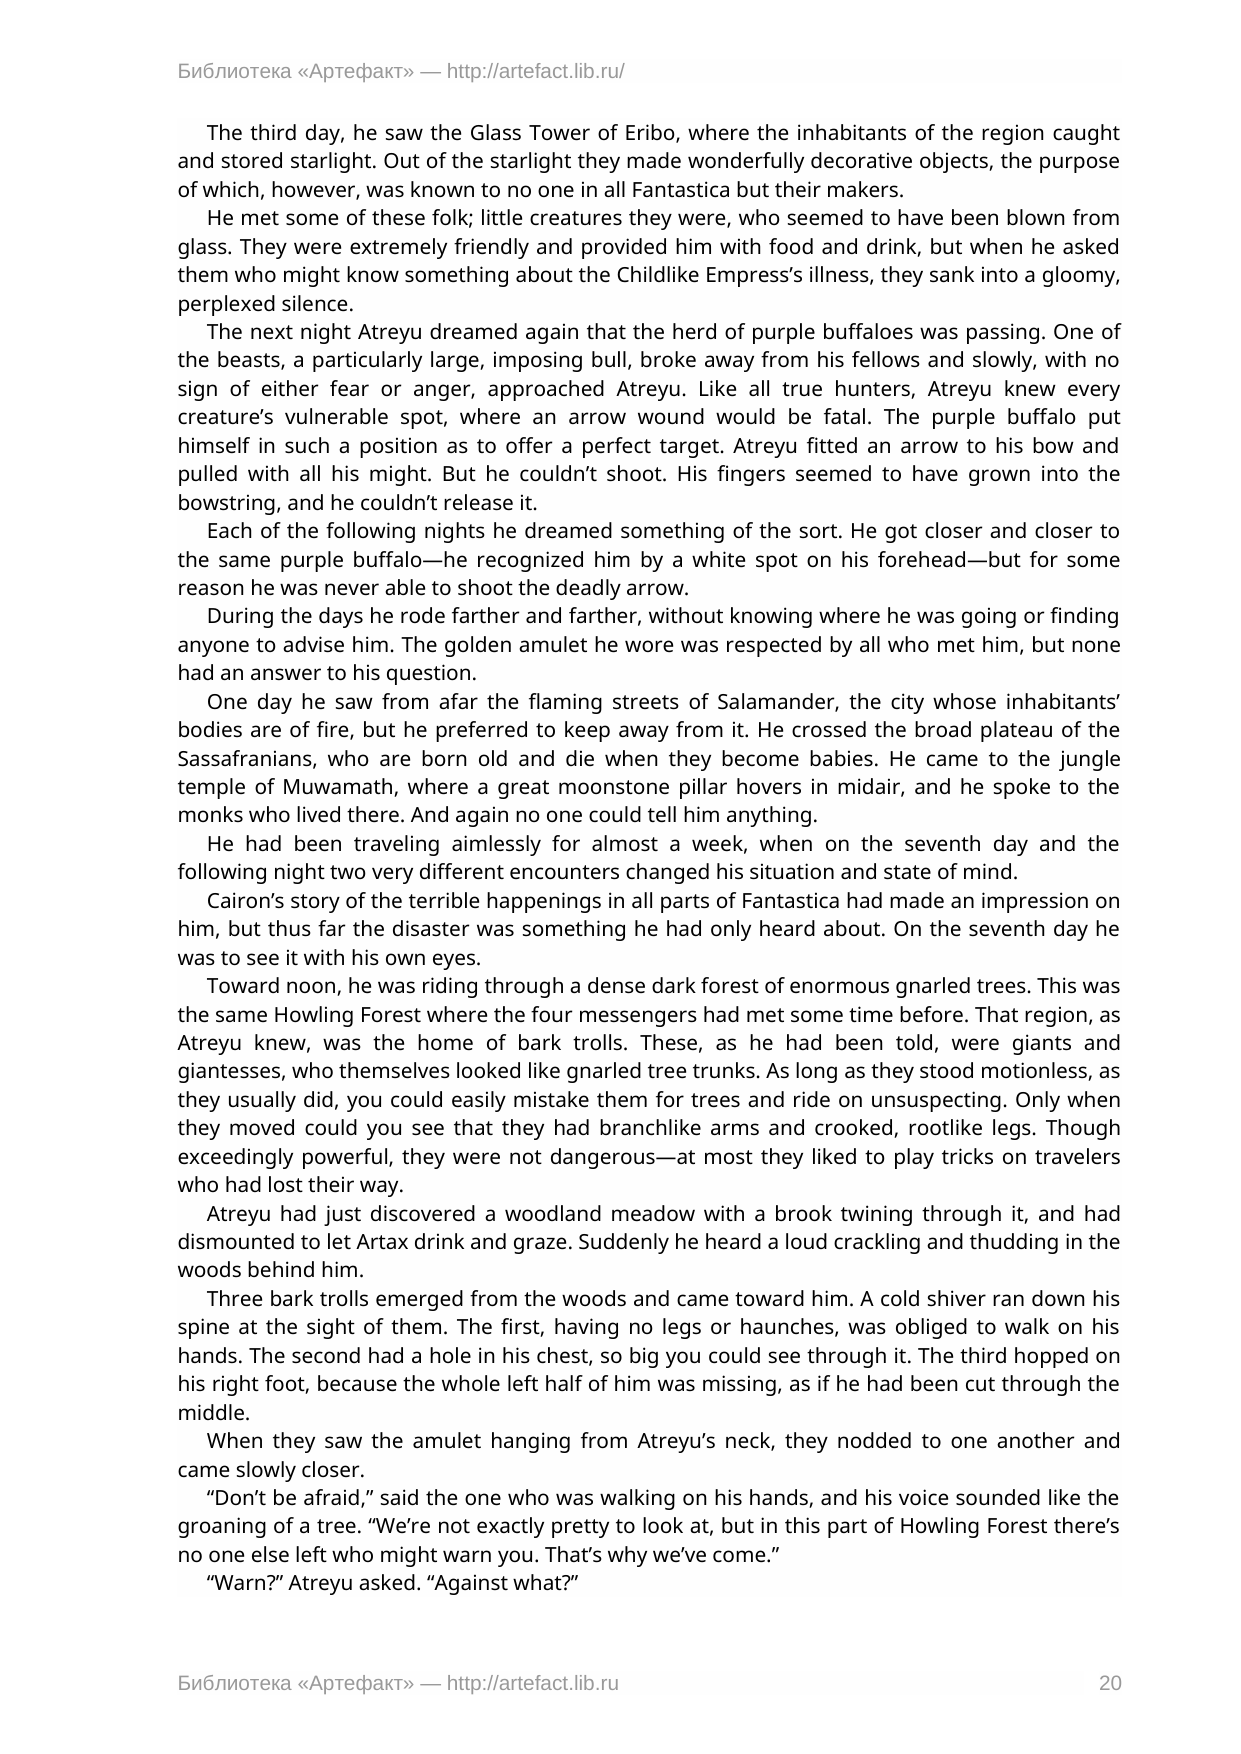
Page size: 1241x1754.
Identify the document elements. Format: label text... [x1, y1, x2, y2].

text Cairon’s story of the terrible happenings in all parts of Fantastica had made an impression on him, but thus far the disaster was something he had only heard about. On the seventh day he was to see it with his own eyes. [177, 886, 1122, 971]
text Three bark trolls emerged from the woods and came toward him. A cold shiver ran down his spine at the sight of them. The first, having no legs or haunches, was obliged to walk on his hands. The second had a hole in his chest, so big you could see through it. The third hopped on his right foot, because the whole left half of him was missing, as if he had been cut through the middle. [177, 1284, 1122, 1426]
text He had been traveling aimlessly for almost a week, when on the seventh day and the following night two very different encounters changed his situation and state of mind. [177, 829, 1122, 886]
text “Warn?” Atreyu asked. “Against what?” [177, 1568, 1122, 1597]
text During the days he rode farther and farther, without knowing where he was going or finding anyone to advise him. The golden amulet he wore was respected by all who met him, but none had an answer to his question. [177, 602, 1122, 687]
text Atreyu had just discovered a woodland meadow with a brook twining through it, and had dismounted to let Artax drink and graze. Suddenly he heard a loud crackling and thudding in the woods behind him. [177, 1199, 1122, 1284]
text The third day, he saw the Glass Tower of Eribo, where the inhabitants of the region caught and stored starlight. Out of the starlight they made wonderfully decorative objects, the purpose of which, however, was known to no one in all Fantastica but their makers. [177, 118, 1122, 203]
text When they saw the amulet hanging from Atreyu’s neck, they nodded to one another and came slowly closer. [177, 1426, 1122, 1483]
text He met some of these folk; little creatures they were, who seemed to have been blown from glass. They were extremely friendly and provided him with food and drink, but when he asked them who might know something about the Childlike Empress’s illness, they sank into a gloomy, perplexed silence. [177, 203, 1122, 317]
text Each of the following nights he dreamed something of the sort. He got closer and closer to the same purple buffalo—he recognized him by a white spot on his forehead—but for some reason he was never able to shoot the deadly arrow. [177, 516, 1122, 602]
text One day he saw from afar the flaming streets of Salamander, the city whose inhabitants’ bodies are of fire, but he preferred to keep away from it. He crossed the broad plateau of the Sassafranians, who are born old and die when they become babies. He came to the jungle temple of Muwamath, where a great moonstone pillar hovers in midair, and he spoke to the monks who lived there. And again no one could tell him anything. [177, 687, 1122, 829]
text Toward noon, he was riding through a dense dark forest of enormous gnarled trees. This was the same Howling Forest where the four messengers had met some time before. That region, as Atreyu knew, was the home of bark trolls. These, as he had been told, were giants and giantesses, who themselves looked like gnarled tree trunks. As long as they stood motionless, as they usually did, you could easily mistake them for trees and ride on unsuspecting. Only when they moved could you see that they had branchlike arms and crooked, rootlike legs. Though exceedingly powerful, they were not dangerous—at most they liked to play tricks on travelers who had lost their way. [177, 971, 1122, 1199]
text “Don’t be afraid,” said the one who was walking on his hands, and his voice sounded like the groaning of a tree. “We’re not exactly pretty to look at, but in this part of Howling Forest there’s no one else left who might warn you. That’s why we’ve come.” [177, 1483, 1122, 1568]
text The next night Atreyu dreamed again that the herd of purple buffaloes was passing. One of the beasts, a particularly large, imposing bull, broke away from his fellows and slowly, with no sign of either fear or anger, approached Atreyu. Like all true hunters, Atreyu knew every creature’s vulnerable spot, where an arrow wound would be fatal. The purple buffalo put himself in such a position as to offer a perfect target. Atreyu fitted an arrow to his bow and pulled with all his might. But he couldn’t shoot. His fingers seemed to have grown into the bowstring, and he couldn’t release it. [177, 317, 1122, 516]
